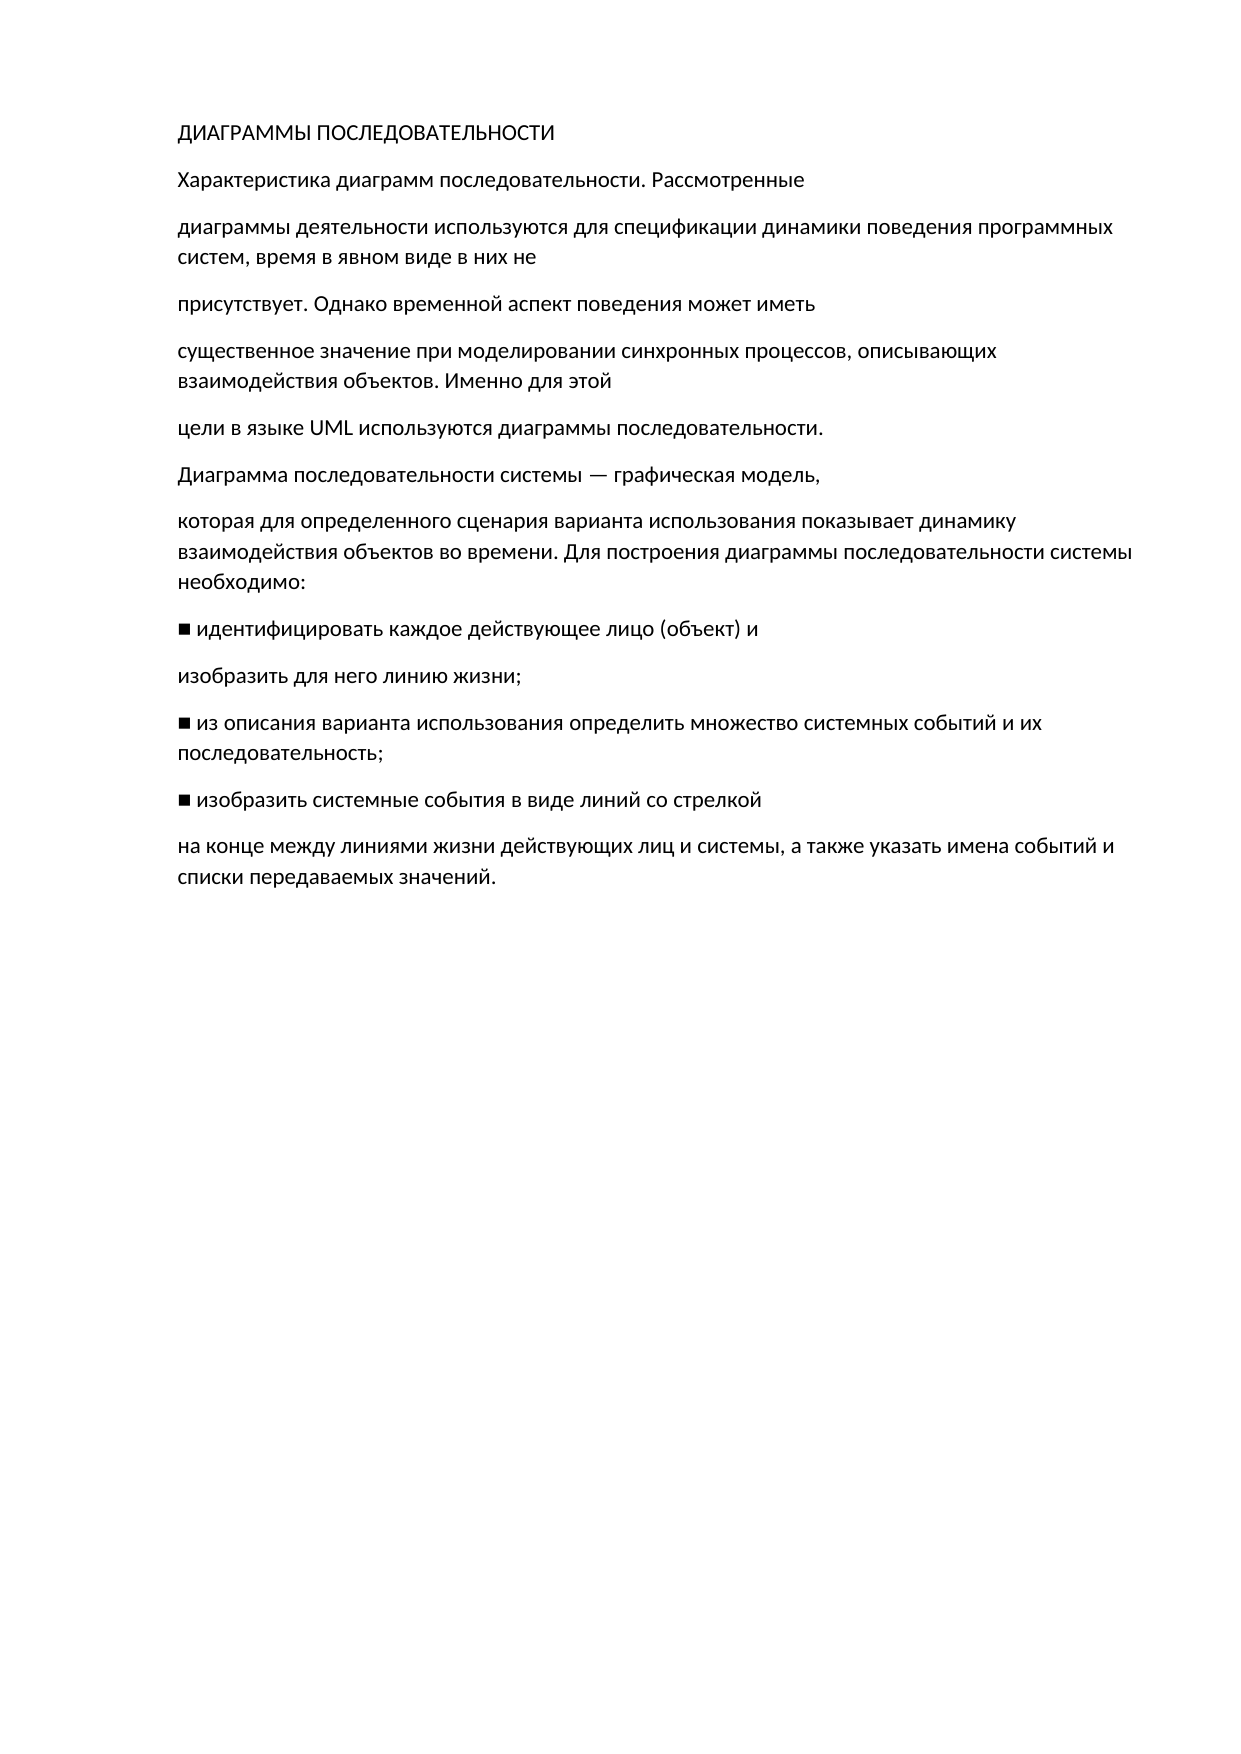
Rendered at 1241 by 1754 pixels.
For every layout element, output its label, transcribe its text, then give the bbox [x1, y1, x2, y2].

text Диаграмма последовательности системы — графическая модель, [177, 460, 1152, 488]
text изобразить для него линию жизни; [177, 661, 1152, 689]
text ■ идентифицировать каждое действующее лицо (объект) и [177, 614, 1152, 642]
text на конце между линиями жизни действующих лиц и системы, а также указать имена событий и списки передаваемых значений. [177, 832, 1152, 890]
text цели в языке UML используются диаграммы последовательности. [177, 413, 1152, 441]
text присутствует. Однако временной аспект поведения может иметь [177, 289, 1152, 317]
text существенное значение при моделировании синхронных процессов, описывающих взаимодействия объектов. Именно для этой [177, 336, 1152, 394]
text ДИАГРАММЫ ПОСЛЕДОВАТЕЛЬНОСТИ [177, 118, 1152, 146]
text ■ изобразить системные события в виде линий со стрелкой [177, 785, 1152, 813]
text ■ из описания варианта использования определить множество системных событий и их последовательность; [177, 708, 1152, 766]
text диаграммы деятельности используются для спецификации динамики поведения программных систем, время в явном виде в них не [177, 212, 1152, 270]
text Характеристика диаграмм последовательности. Рассмотренные [177, 165, 1152, 193]
text которая для определенного сценария варианта использования показывает динамику взаимодействия объектов во времени. Для построения диаграммы последовательности системы необходимо: [177, 507, 1152, 595]
